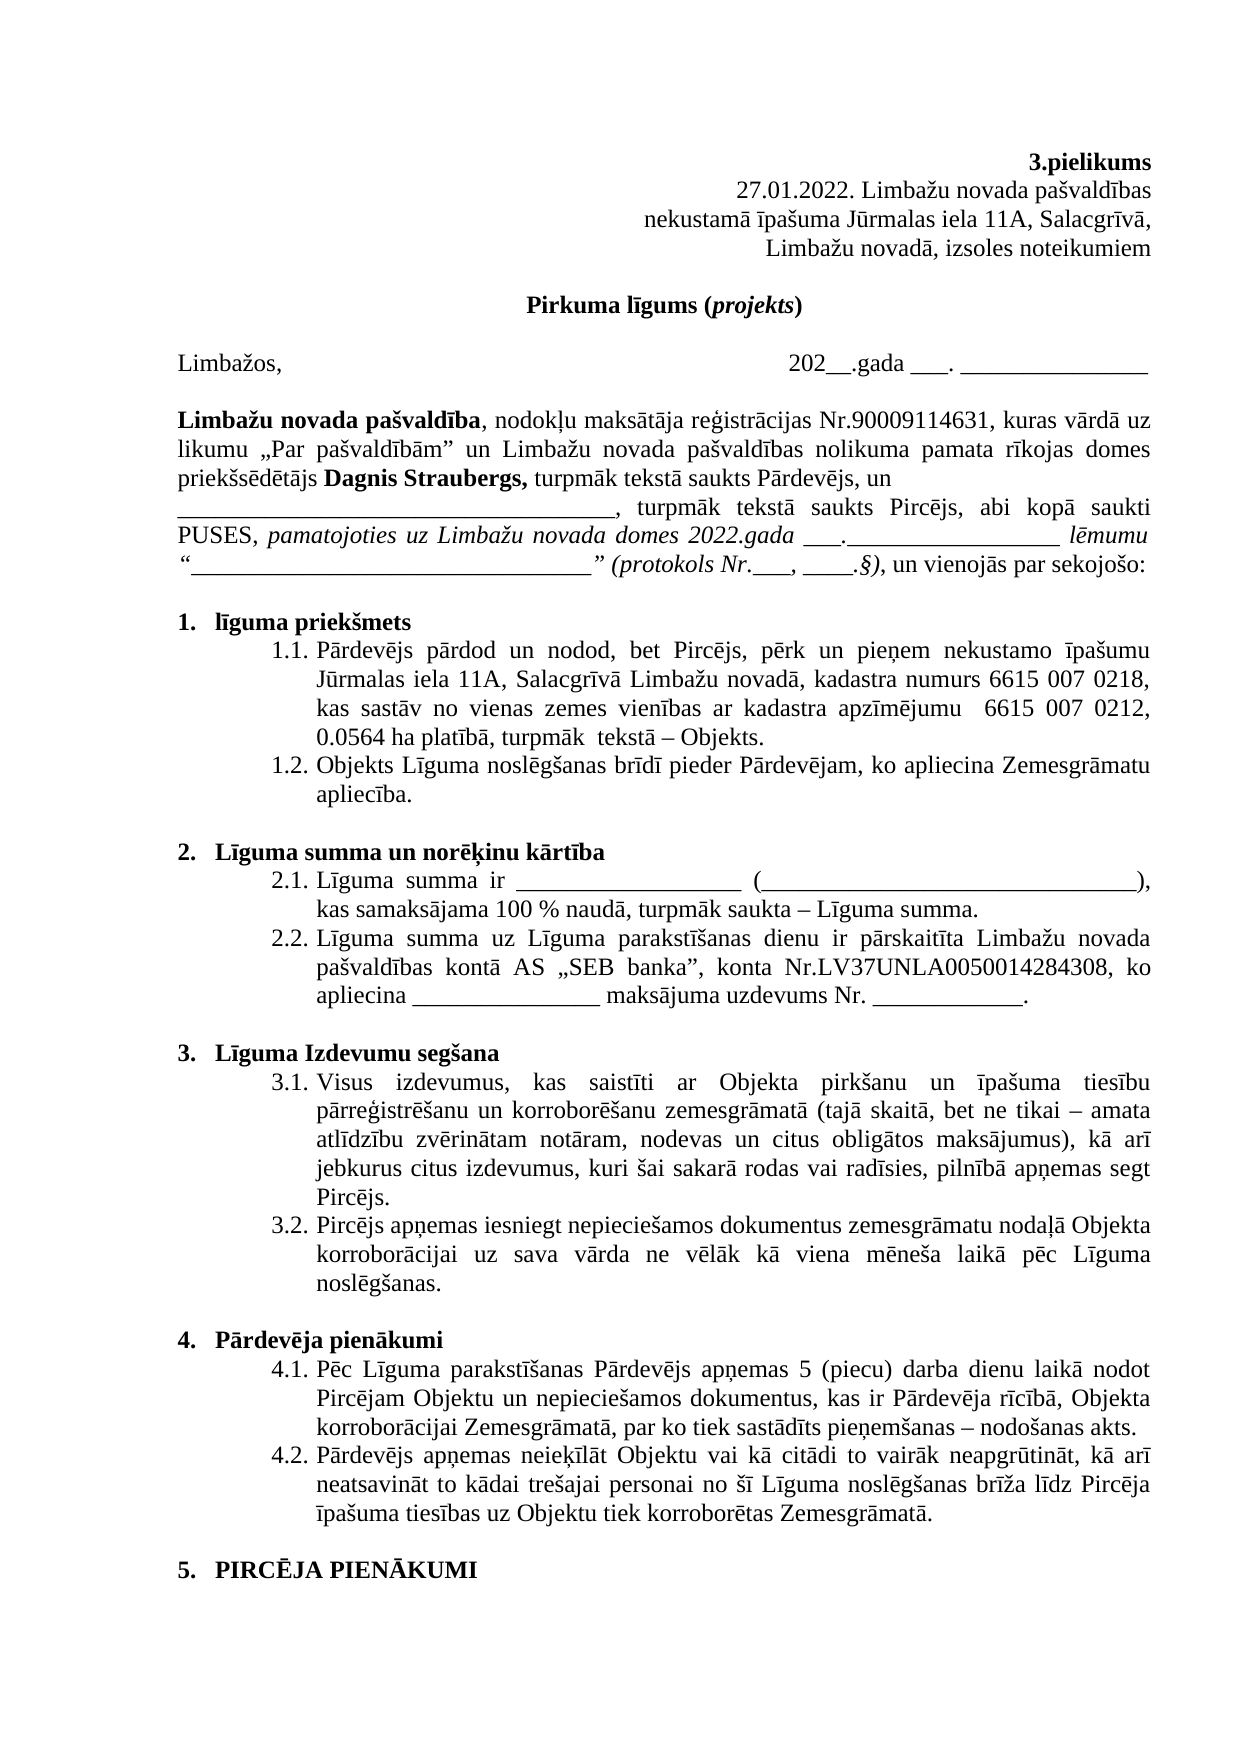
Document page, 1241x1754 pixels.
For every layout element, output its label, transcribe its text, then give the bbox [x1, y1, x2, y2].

text Limbažu novada pašvaldība, nodokļu maksātāja reģistrācijas Nr.90009114631, kuras vārdā uz likumu „Par pašvaldībām” un Limbažu novada pašvaldības nolikuma pamata rīkojas domes priekšsēdētājs Dagnis Straubergs, turpmāk tekstā saukts Pārdevējs, un [177, 406, 1151, 492]
text nekustamā īpašuma Jūrmalas iela 11A, Salacgrīvā, [177, 204, 1151, 233]
text Limbažos, 202__.gada ___. _______________ [177, 348, 1151, 377]
list Visus izdevumus, kas saistīti ar Objekta pirkšanu un īpašuma tiesību pārreģistrēšanu un korroborēšanu zemesgrāmatā (tajā skaitā, bet ne tikai – amata atlīdzību zvērinātam notāram, nodevas un citus obligātos maksājumus), kā arī jebkurus citus izdevumus, kuri šai sakarā rodas vai radīsies, pilnībā apņemas segt Pircējs. [271, 1067, 1151, 1211]
list Pēc Līguma parakstīšanas Pārdevējs apņemas 5 (piecu) darba dienu laikā nodot Pircējam Objektu un nepieciešamos dokumentus, kas ir Pārdevēja rīcībā, Objekta korroborācijai Zemesgrāmatā, par ko tiek sastādīts pieņemšanas – nodošanas akts. [271, 1354, 1151, 1441]
text 27.01.2022. Limbažu novada pašvaldības [177, 176, 1151, 204]
text ___________________________________, turpmāk tekstā saukts Pircējs, abi kopā saukti PUSES, pamatojoties uz Limbažu novada domes 2022.gada ___._________________ lēmumu “________________________________” (protokols Nr.___, ____.§), un vienojās par sekojošo: [177, 492, 1151, 578]
list Līguma summa uz Līguma parakstīšanas dienu ir pārskaitīta Limbažu novada pašvaldības kontā AS „SEB banka”, konta Nr.LV37UNLA0050014284308, ko apliecina _______________ maksājuma uzdevums Nr. ____________. [271, 923, 1151, 1009]
list PIRCĒJA PIENĀKUMI [177, 1556, 1151, 1584]
list Pārdevēja pienākumi [177, 1326, 1151, 1354]
list Pārdevējs apņemas neieķīlāt Objektu vai kā citādi to vairāk neapgrūtināt, kā arī neatsavināt to kādai trešajai personai no šī Līguma noslēgšanas brīža līdz Pircēja īpašuma tiesības uz Objektu tiek korroborētas Zemesgrāmatā. [271, 1441, 1151, 1527]
text Pirkuma līgums (projekts) [177, 291, 1151, 319]
list Līguma summa un norēķinu kārtība [177, 837, 1151, 866]
list līguma priekšmets [177, 607, 1151, 636]
list Pārdevējs pārdod un nodod, bet Pircējs, pērk un pieņem nekustamo īpašumu Jūrmalas iela 11A, Salacgrīvā Limbažu novadā, kadastra numurs 6615 007 0218, kas sastāv no vienas zemes vienības ar kadastra apzīmējumu 6615 007 0212, 0.0564 ha platībā, turpmāk tekstā – Objekts. [271, 636, 1151, 751]
list Objekts Līguma noslēgšanas brīdī pieder Pārdevējam, ko apliecina Zemesgrāmatu apliecība. [271, 751, 1151, 808]
list Līguma Izdevumu segšana [177, 1038, 1151, 1067]
list Pircējs apņemas iesniegt nepieciešamos dokumentus zemesgrāmatu nodaļā Objekta korroborācijai uz sava vārda ne vēlāk kā viena mēneša laikā pēc Līguma noslēgšanas. [271, 1211, 1151, 1297]
list Līguma summa ir __________________ (______________________________), kas samaksājama 100 % naudā, turpmāk saukta – Līguma summa. [271, 866, 1151, 923]
text Limbažu novadā, izsoles noteikumiem [177, 233, 1151, 262]
text 3.pielikums [177, 147, 1151, 176]
